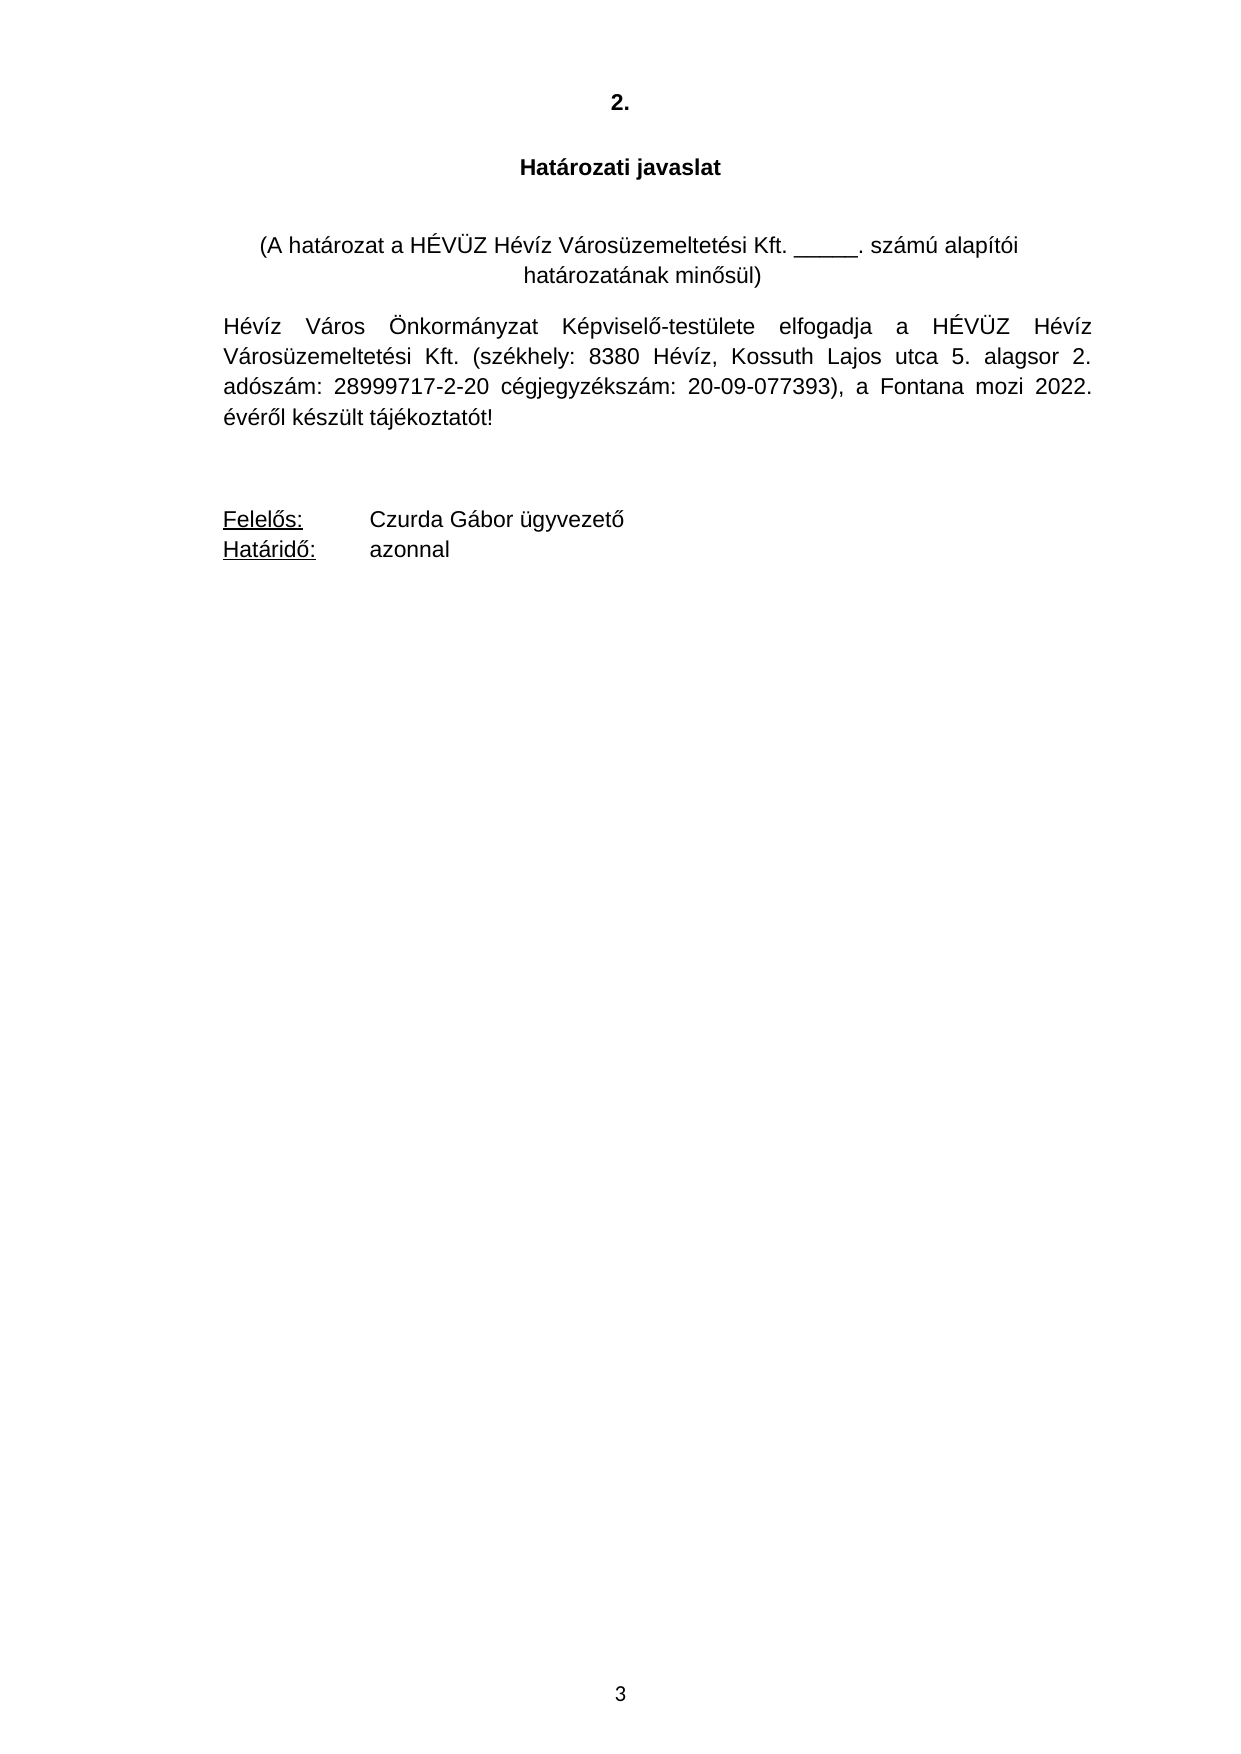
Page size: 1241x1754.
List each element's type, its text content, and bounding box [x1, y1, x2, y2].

text 2. [148, 89, 1092, 115]
list Határidő: azonnal [223, 536, 1092, 562]
text (A határozat a HÉVÜZ Hévíz Városüzemeltetési Kft. _____. számú alapítói határozatának minősül) [185, 232, 1092, 288]
list Felelős: Czurda Gábor ügyvezető [223, 506, 1092, 532]
text Határozati javaslat [148, 154, 1092, 180]
text Hévíz Város Önkormányzat Képviselő-testülete elfogadja a HÉVÜZ Hévíz Városüzemeltetési Kft. (székhely: 8380 Hévíz, Kossuth Lajos utca 5. alagsor 2. adószám: 28999717-2-20 cégjegyzékszám: 20-09-077393), a Fontana mozi 2022. évéről készült tájékoztatót! [223, 313, 1092, 430]
